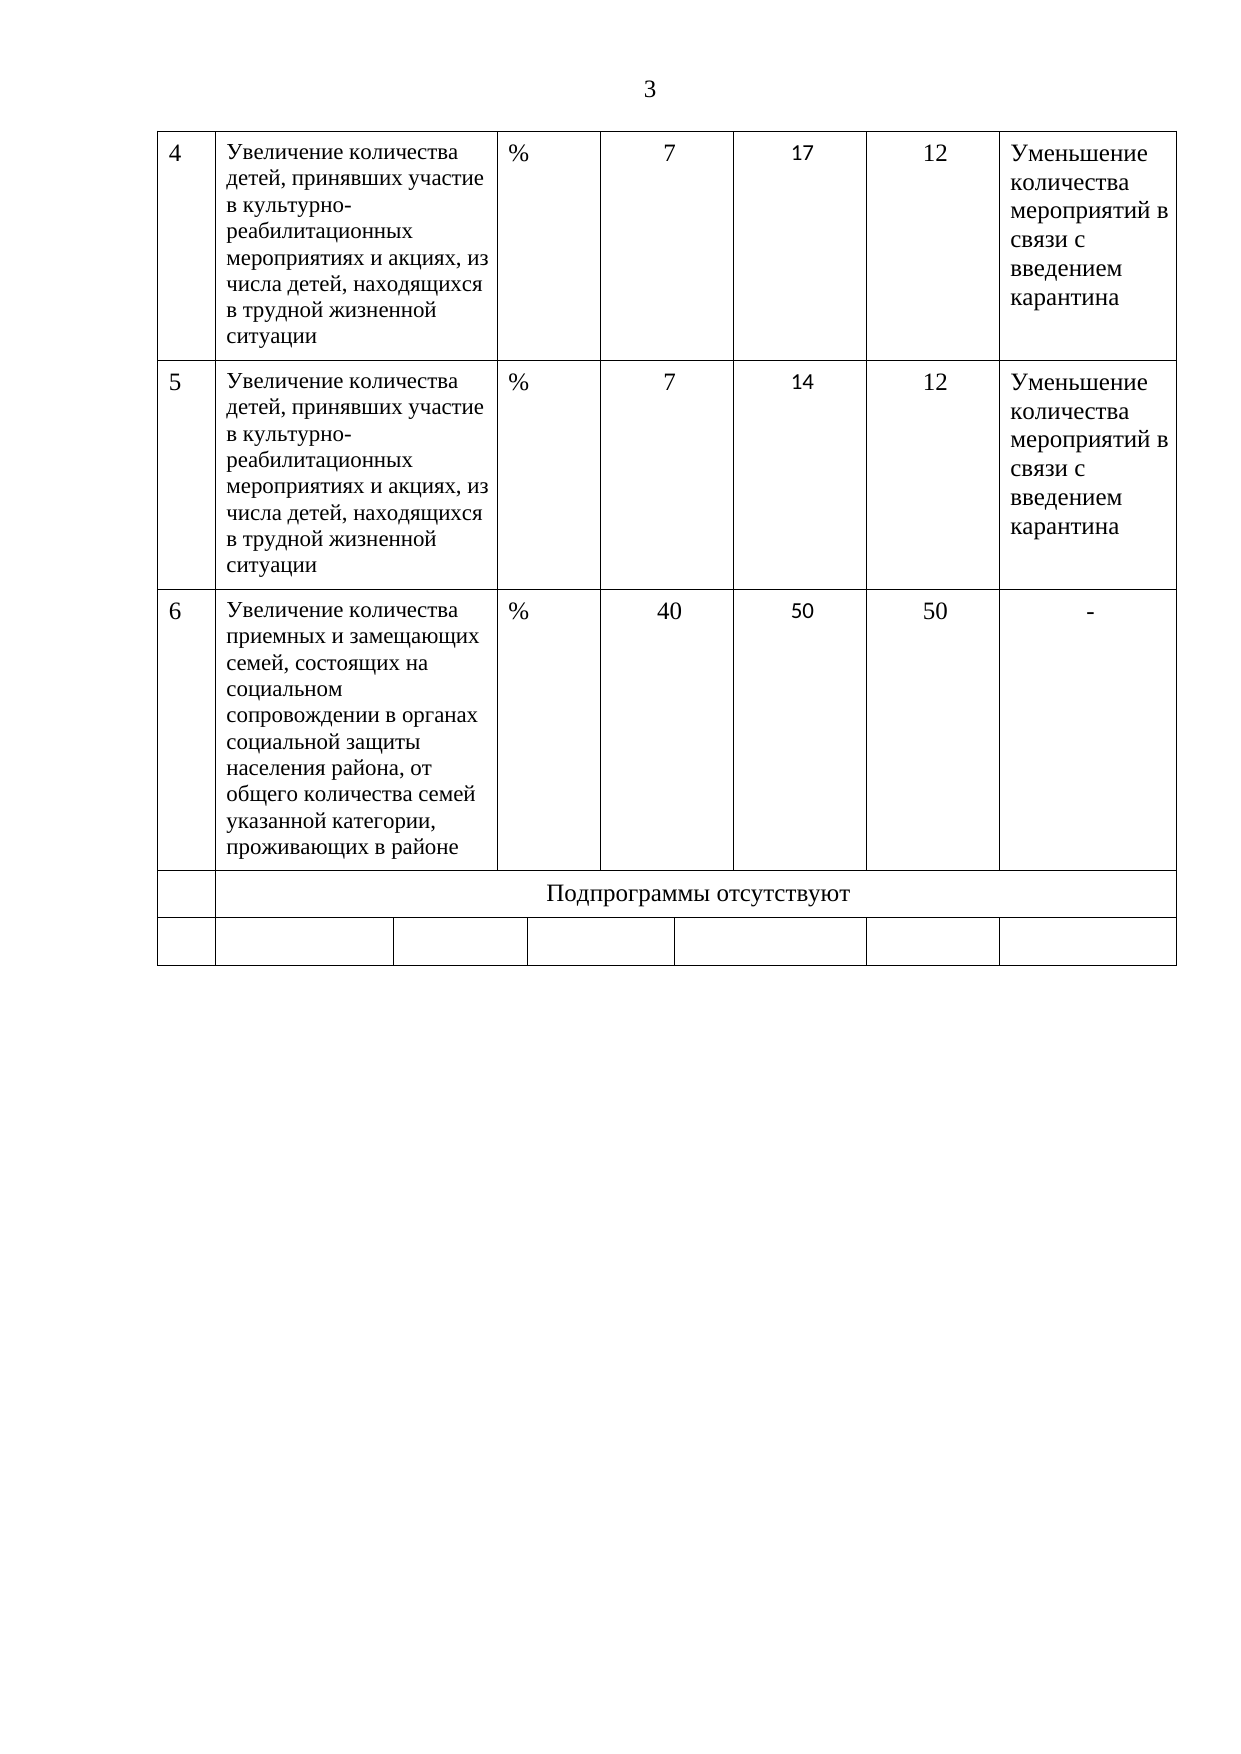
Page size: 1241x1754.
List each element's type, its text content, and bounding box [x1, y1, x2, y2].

table_cell 50 [867, 590, 999, 870]
table_cell 40 [601, 590, 733, 870]
table_cell - [1000, 590, 1176, 870]
table_cell [675, 918, 866, 965]
table_cell [867, 918, 999, 965]
table_cell % [498, 132, 600, 359]
table_cell % [498, 590, 600, 870]
table_cell 5 [158, 361, 215, 588]
table_cell 14 [734, 361, 866, 588]
table_cell Уменьшение количества мероприятий в связи с введением карантина [1000, 361, 1176, 588]
table_cell % [498, 361, 600, 588]
table_cell [158, 918, 215, 965]
table_cell 12 [867, 132, 999, 359]
table_cell Подпрограммы отсутствуют [216, 871, 1176, 917]
table_cell [158, 871, 215, 917]
table_cell [1000, 918, 1176, 965]
table_cell 12 [867, 361, 999, 588]
table_cell Уменьшение количества мероприятий в связи с введением карантина [1000, 132, 1176, 359]
table_cell [216, 918, 393, 965]
table_cell [394, 918, 527, 965]
table_cell Увеличение количества детей, принявших участие в культурно-реабилитационных мероприятиях и акциях, из числа детей, находящихся в трудной жизненной ситуации [216, 361, 497, 588]
table_cell [528, 918, 674, 965]
table_cell 6 [158, 590, 215, 870]
table_cell Увеличение количества приемных и замещающих семей, состоящих на социальном сопровождении в органах социальной защиты населения района, от общего количества семей указанной категории, проживающих в районе [216, 590, 497, 870]
table_cell 50 [734, 590, 866, 870]
table_cell Увеличение количества детей, принявших участие в культурно-реабилитационных мероприятиях и акциях, из числа детей, находящихся в трудной жизненной ситуации [216, 132, 497, 359]
table_cell 17 [734, 132, 866, 359]
table_cell 7 [601, 361, 733, 588]
table_cell 4 [158, 132, 215, 359]
table_cell 7 [601, 132, 733, 359]
